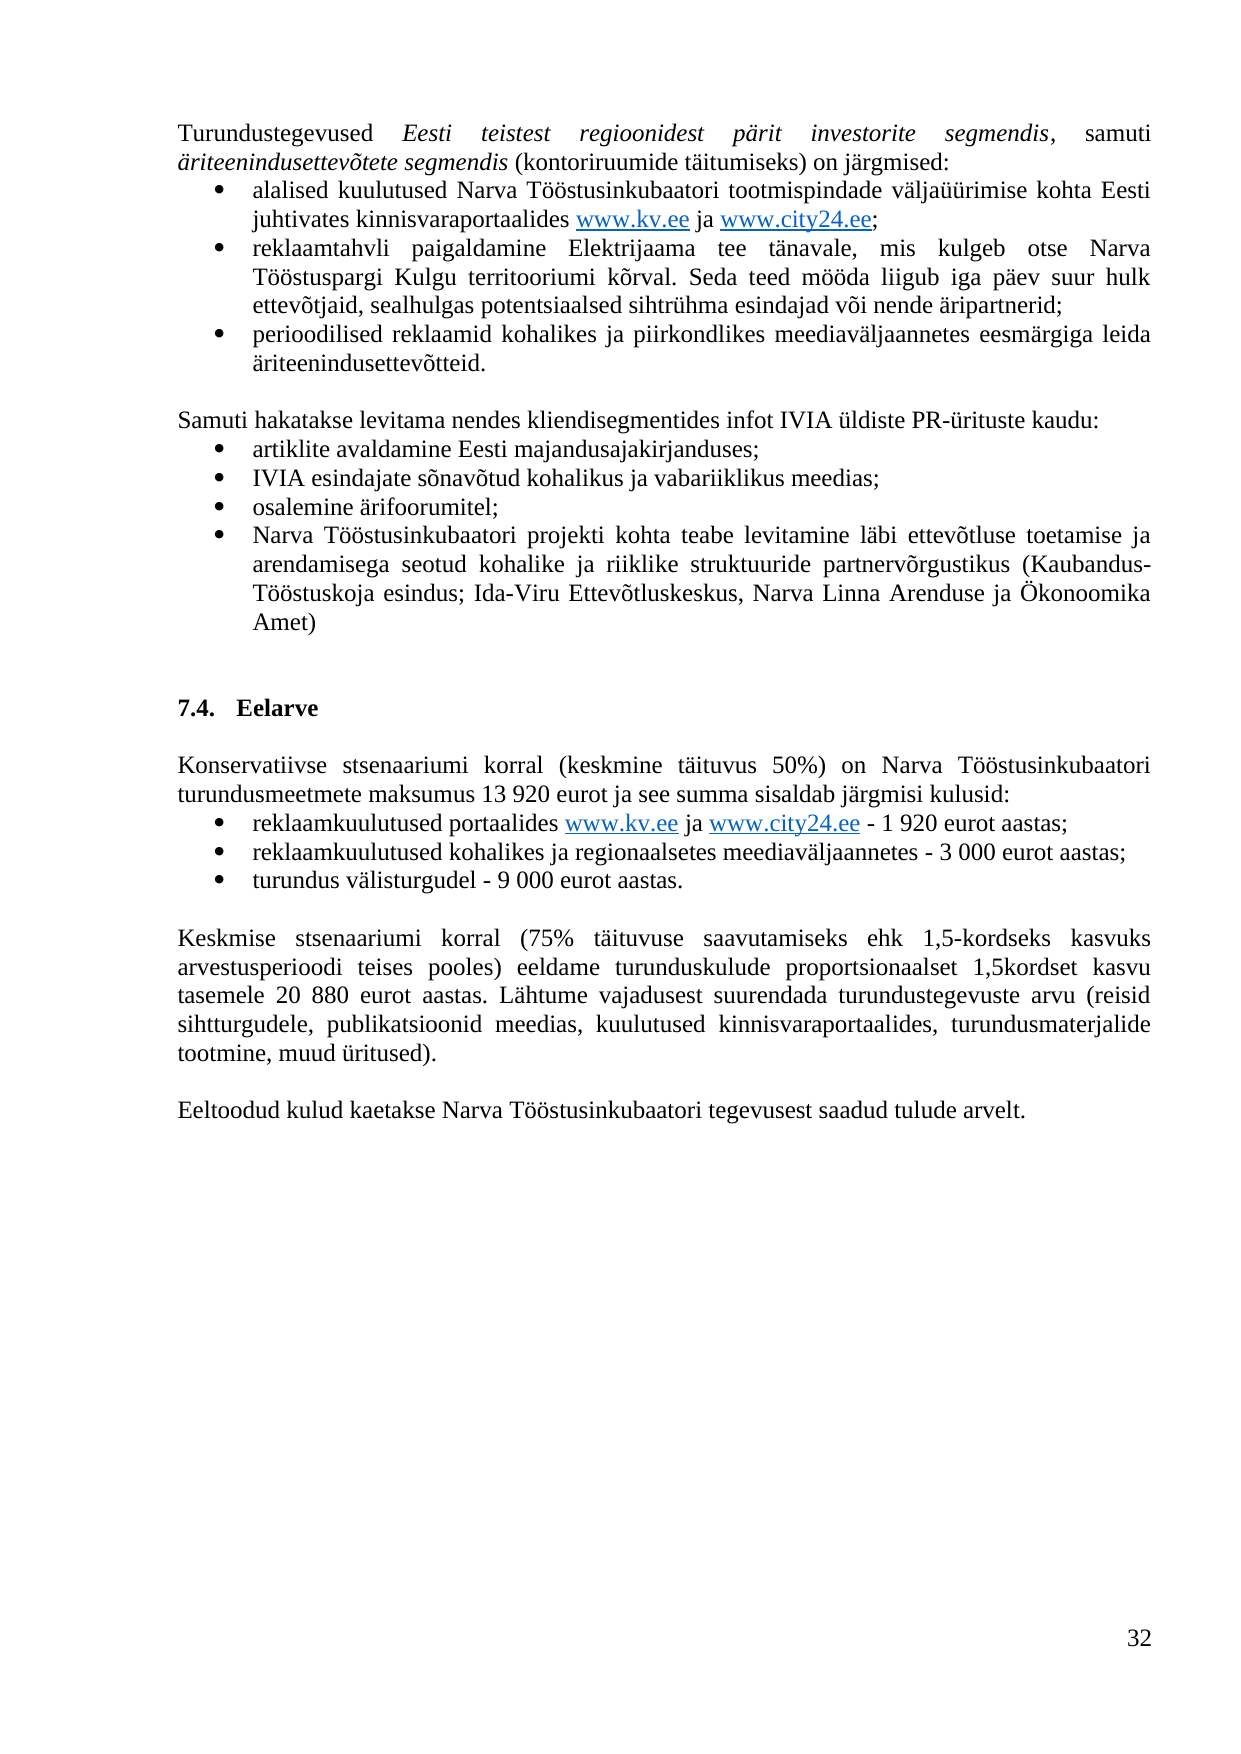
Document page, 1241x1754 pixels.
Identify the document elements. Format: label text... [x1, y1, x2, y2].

list reklaamkuulutused portaalides www.kv.ee ja www.city24.ee - 1 920 eurot aastas; [215, 808, 1152, 837]
text Turundustegevused Eesti teistest regioonidest pärit investorite segmendis, samuti äriteenindusettevõtete segmendis (kontoriruumide täitumiseks) on järgmised: [177, 118, 1152, 176]
text Konservatiivse stsenaariumi korral (keskmine täituvus 50%) on Narva Tööstusinkubaatori turundusmeetmete maksumus 13 920 eurot ja see summa sisaldab järgmisi kulusid: [177, 751, 1152, 808]
text Eeltoodud kulud kaetakse Narva Tööstusinkubaatori tegevusest saadud tulude arvelt. [177, 1096, 1152, 1124]
list alalised kuulutused Narva Tööstusinkubaatori tootmispindade väljaüürimise kohta Eesti juhtivates kinnisvaraportaalides www.kv.ee ja www.city24.ee; [215, 176, 1152, 233]
list IVIA esindajate sõnavõtud kohalikus ja vabariiklikus meedias; [215, 463, 1152, 492]
subtitle Eelarve [177, 693, 1152, 722]
text Keskmise stsenaariumi korral (75% täituvuse saavutamiseks ehk 1,5-kordseks kasvuks arvestusperioodi teises pooles) eeldame turunduskulude proportsionaalset 1,5kordset kasvu tasemele 20 880 eurot aastas. Lähtume vajadusest suurendada turundustegevuste arvu (reisid sihtturgudele, publikatsioonid meedias, kuulutused kinnisvaraportaalides, turundusmaterjalide tootmine, muud üritused). [177, 923, 1152, 1067]
list reklaamtahvli paigaldamine Elektrijaama tee tänavale, mis kulgeb otse Narva Tööstuspargi Kulgu territooriumi kõrval. Seda teed mööda liigub iga päev suur hulk ettevõtjaid, sealhulgas potentsiaalsed sihtrühma esindajad või nende äripartnerid; [215, 233, 1152, 319]
list turundus välisturgudel - 9 000 eurot aastas. [215, 866, 1152, 894]
text Samuti hakatakse levitama nendes kliendisegmentides infot IVIA üldiste PR-ürituste kaudu: [177, 406, 1152, 434]
list artiklite avaldamine Eesti majandusajakirjanduses; [215, 434, 1152, 463]
list osalemine ärifoorumitel; [215, 492, 1152, 521]
list perioodilised reklaamid kohalikes ja piirkondlikes meediaväljaannetes eesmärgiga leida äriteenindusettevõtteid. [215, 319, 1152, 377]
list Narva Tööstusinkubaatori projekti kohta teabe levitamine läbi ettevõtluse toetamise ja arendamisega seotud kohalike ja riiklike struktuuride partnervõrgustikus (Kaubandus-Tööstuskoja esindus; Ida-Viru Ettevõtluskeskus, Narva Linna Arenduse ja Ökonoomika Amet) [215, 521, 1152, 636]
list reklaamkuulutused kohalikes ja regionaalsetes meediaväljaannetes - 3 000 eurot aastas; [215, 837, 1152, 866]
